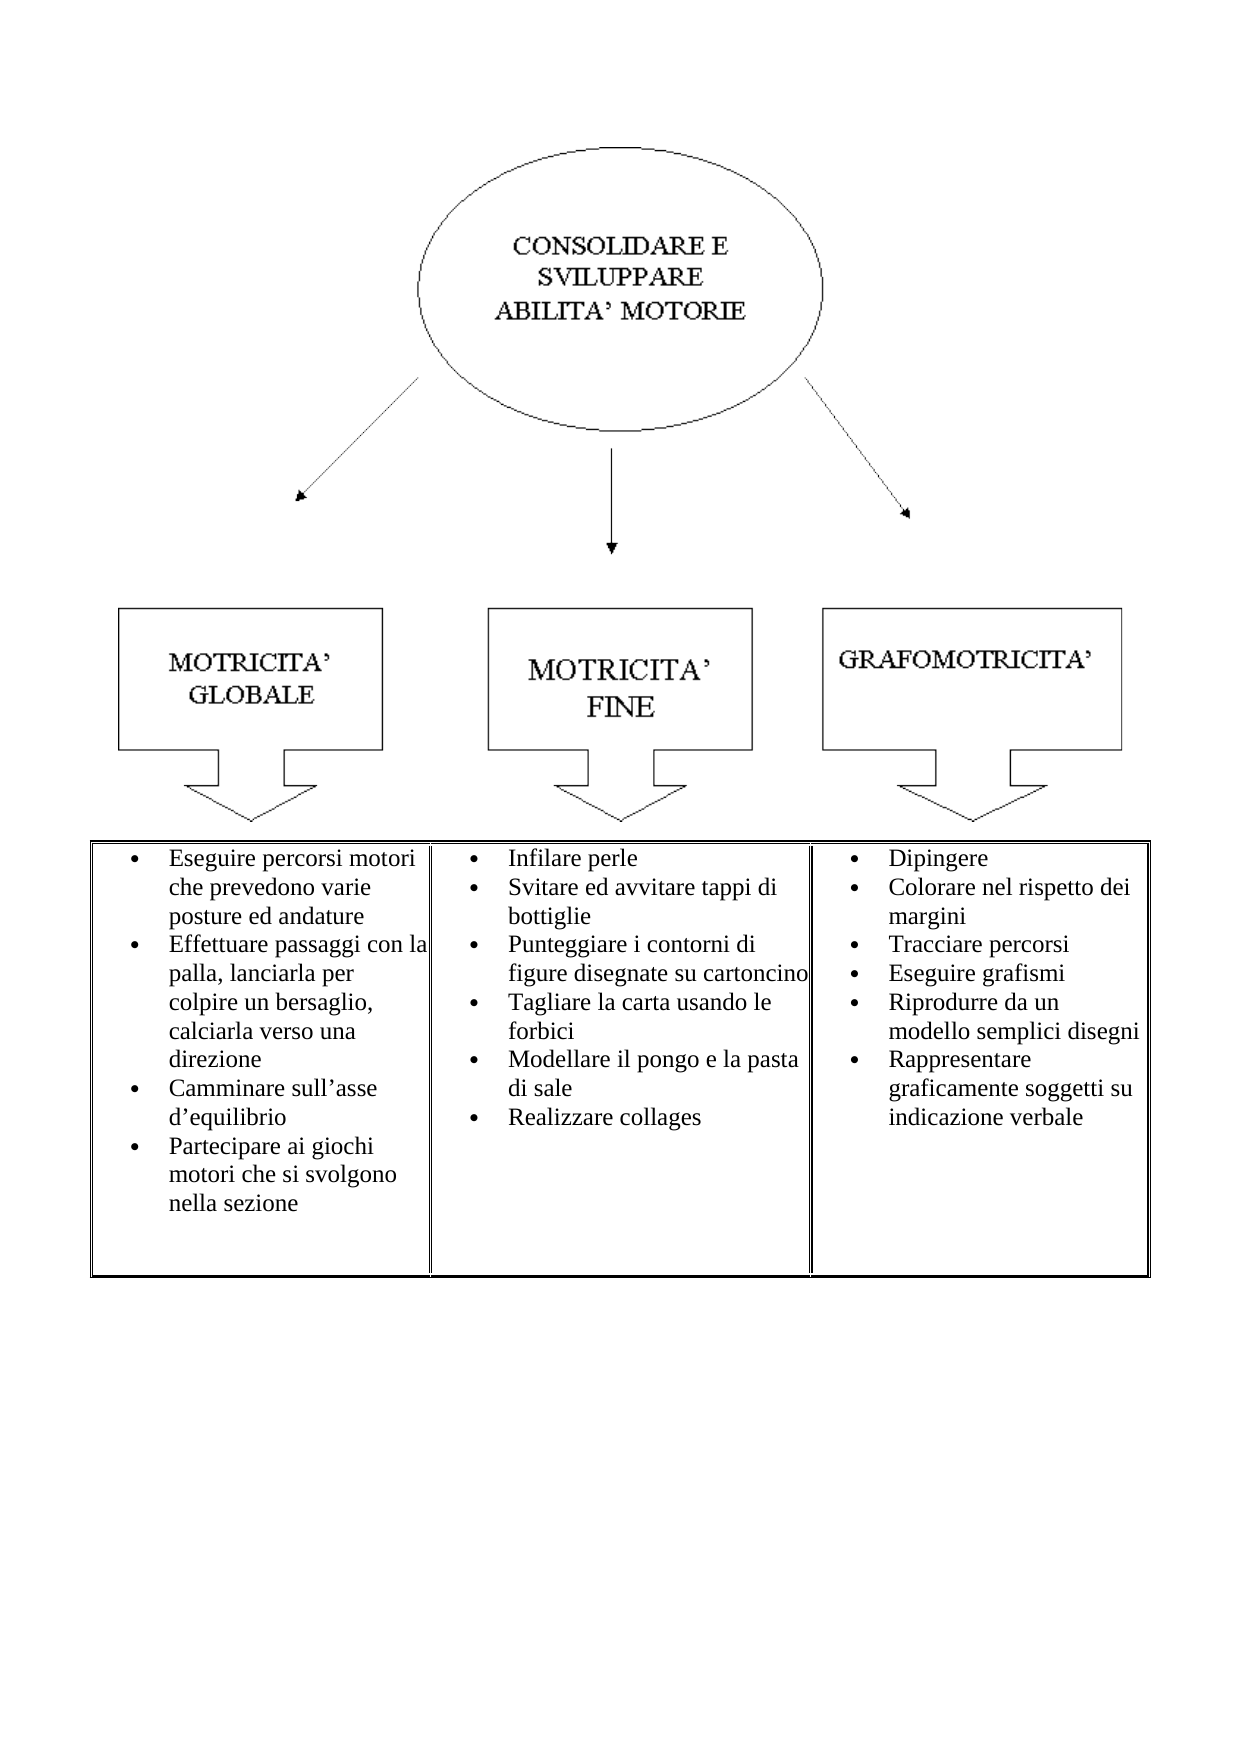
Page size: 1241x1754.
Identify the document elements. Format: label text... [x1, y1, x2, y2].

table_header Infilare perle Svitare ed avvitare tappi di bottiglie Punteggiare i contorni di figure disegnate su cartoncino Tagliare la carta usando le forbici Modellare il pongo e la pasta di sale Realizzare collages [431, 842, 811, 1275]
picture [118, 147, 1123, 822]
table_header Dipingere Colorare nel rispetto dei margini Tracciare percorsi Eseguire grafismi Riprodurre da un modello semplici disegni Rappresentare graficamente soggetti su indicazione verbale [811, 844, 1147, 1275]
table_header Eseguire percorsi motori che prevedono varie posture ed andature Effettuare passaggi con la palla, lanciarla per colpire un bersaglio, calciarla verso una direzione Camminare sull’asse d’equilibrio Partecipare ai giochi motori che si svolgono nella sezione [93, 844, 431, 1275]
